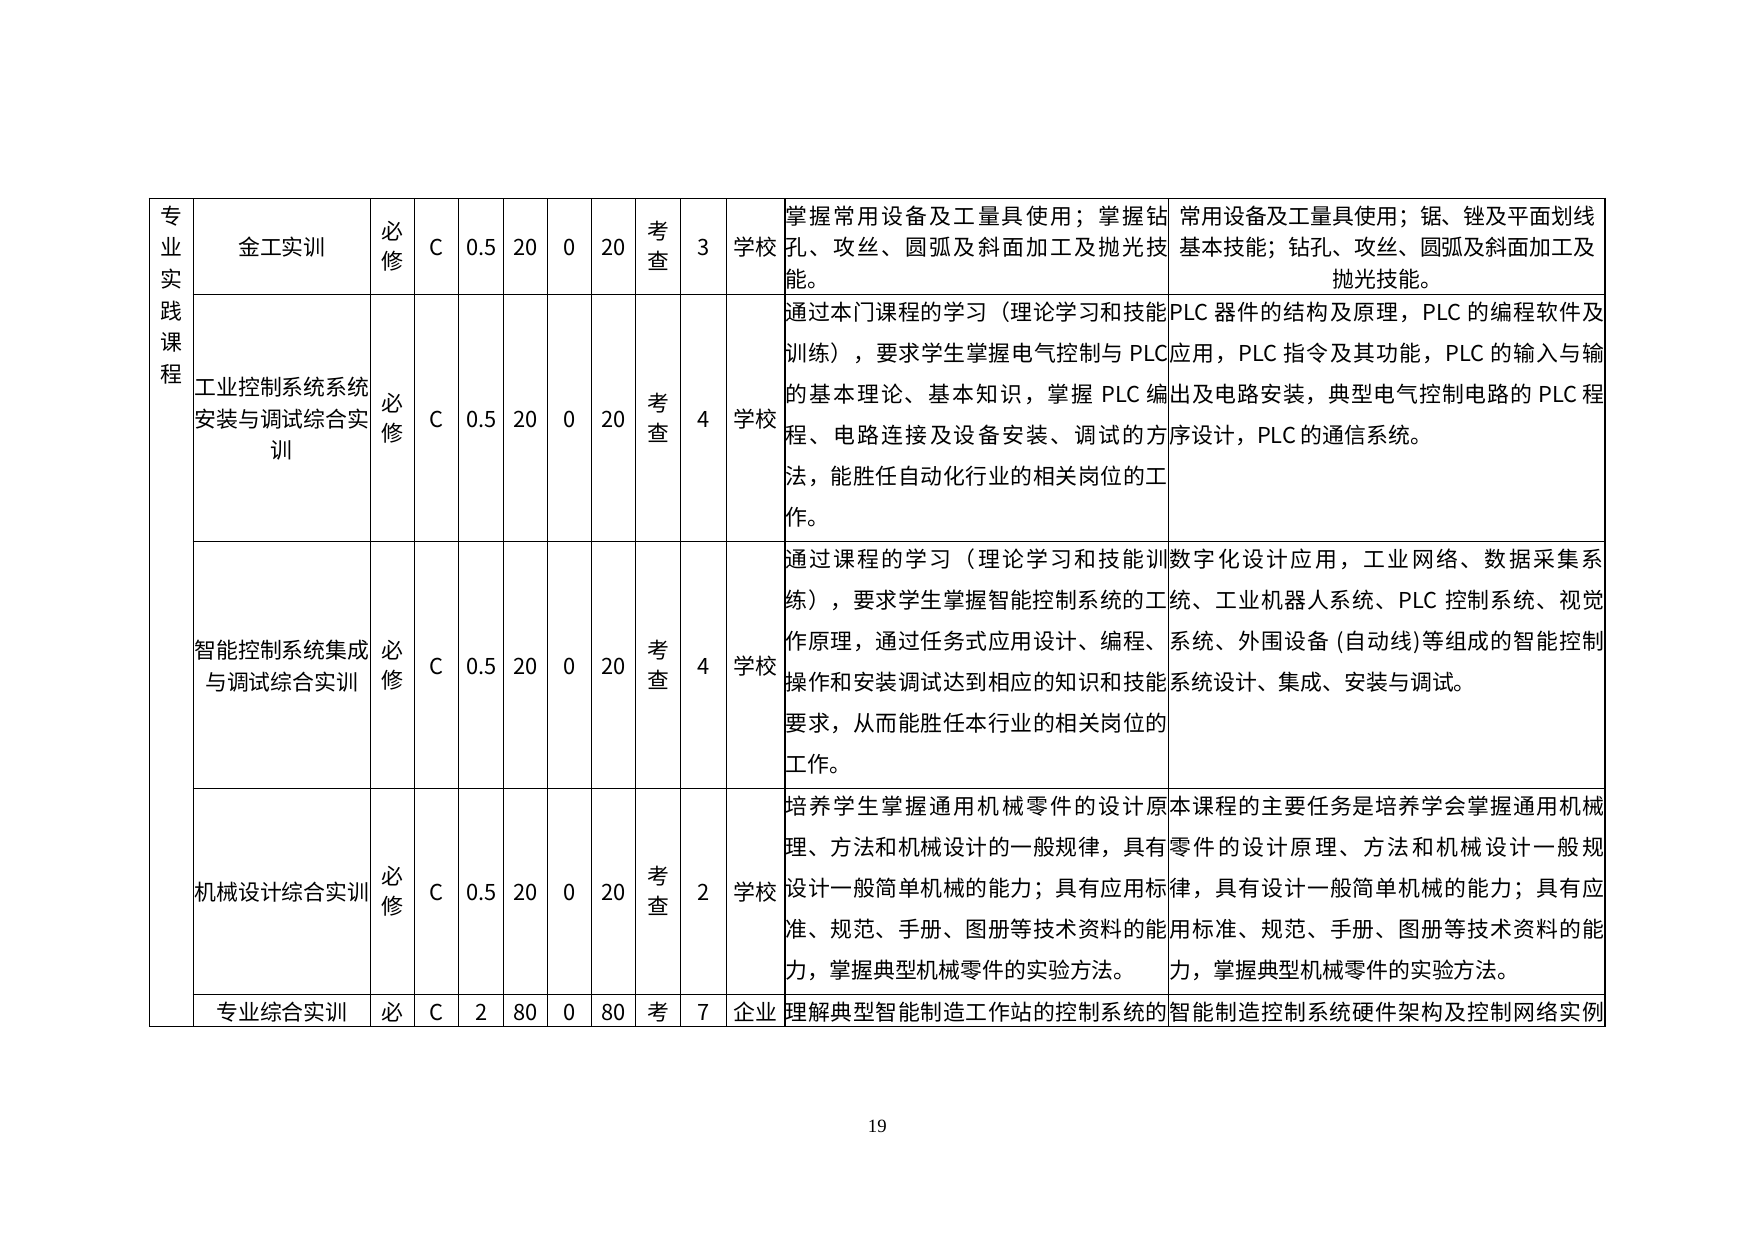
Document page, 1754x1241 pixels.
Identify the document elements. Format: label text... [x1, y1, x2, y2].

table_cell 掌握常用设备及工量具使用；掌握钻孔、攻丝、圆弧及斜面加工及抛光技能。 [786, 199, 1168, 294]
table_cell 80 [504, 995, 547, 1026]
table_cell C [415, 295, 458, 541]
table_cell 2 [681, 789, 726, 993]
table_cell 考查 [636, 295, 680, 541]
table_cell 常用设备及工量具使用；锯、锉及平面划线基本技能；钻孔、攻丝、圆弧及斜面加工及抛光技能。 [1169, 199, 1604, 294]
table_cell 考查 [636, 542, 680, 788]
table_cell 必修 [371, 199, 414, 294]
table_cell 必修 [371, 542, 414, 788]
table_cell 20 [592, 295, 635, 541]
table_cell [786, 995, 1168, 1026]
table_cell C [415, 995, 458, 1026]
table_cell 智能控制系统集成与调试综合实训 [194, 542, 370, 788]
table_cell PLC器件的结构及原理，PLC的编程软件及应用，PLC指令及其功能，PLC的输入与输出及电路安装，典型电气控制电路的PLC程序设计，PLC的通信系统。 [1169, 295, 1604, 541]
table_cell 考查 [636, 199, 680, 294]
table_cell 20 [504, 789, 547, 993]
table_cell 0.5 [459, 789, 503, 993]
table_cell 培养学生掌握通用机械零件的设计原理、方法和机械设计的一般规律，具有设计一般简单机械的能力；具有应用标准、规范、手册、图册等技术资料的能力，掌握典型机械零件的实验方法。 [786, 789, 1168, 993]
table_cell 企业 [727, 995, 784, 1026]
table_cell 0 [548, 542, 591, 788]
table_cell 3 [681, 199, 726, 294]
table_cell 考查 [636, 789, 680, 993]
table_cell 工业控制系统系统安装与调试综合实训 [194, 295, 370, 541]
table_cell 本课程的主要任务是培养学会掌握通用机械零件的设计原理、方法和机械设计一般规律，具有设计一般简单机械的能力；具有应用标准、规范、手册、图册等技术资料的能力，掌握典型机械零件的实验方法。 [1169, 789, 1604, 993]
table_cell 4 [681, 542, 726, 788]
table_cell C [415, 542, 458, 788]
table_cell C [415, 199, 458, 294]
table_cell 机械设计综合实训 [194, 789, 370, 993]
table_cell 数字化设计应用，工业网络、数据采集系统、工业机器人系统、PLC 控制系统、视觉系统、外围设备 (自动线)等组成的智能控制系统设计、集成、安装与调试。 [1169, 542, 1604, 788]
table_cell 20 [504, 295, 547, 541]
table_cell C [415, 789, 458, 993]
table_cell 0.5 [459, 199, 503, 294]
table_cell 80 [592, 995, 635, 1026]
table_cell 学校 [727, 542, 784, 788]
table_cell 通过本门课程的学习（理论学习和技能训练），要求学生掌握电气控制与PLC的基本理论、基本知识，掌握PLC编程、电路连接及设备安装、调试的方法，能胜任自动化行业的相关岗位的工作。 [786, 295, 1168, 541]
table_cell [1169, 995, 1604, 1026]
table_cell 20 [504, 542, 547, 788]
table_cell 学校 [727, 789, 784, 993]
table_cell 考查 [636, 995, 680, 1026]
table_cell 20 [504, 199, 547, 294]
table_cell 20 [592, 199, 635, 294]
table_cell 学校 [727, 295, 784, 541]
table_cell 2 [459, 995, 503, 1026]
table_cell 学校 [727, 199, 784, 294]
table_cell 必修 [371, 295, 414, 541]
table_cell 必修 [371, 789, 414, 993]
table_cell 0.5 [459, 295, 503, 541]
table_cell 0 [548, 199, 591, 294]
table_cell 4 [681, 295, 726, 541]
table_cell 20 [592, 542, 635, 788]
table_cell 0 [548, 789, 591, 993]
table_cell 通过课程的学习（理论学习和技能训练），要求学生掌握智能控制系统的工作原理，通过任务式应用设计、编程、操作和安装调试达到相应的知识和技能要求，从而能胜任本行业的相关岗位的工作。 [786, 542, 1168, 788]
table_cell 专业实践课程 [150, 199, 193, 1026]
table_cell 专业综合实训 [194, 995, 370, 1026]
table_cell 20 [592, 789, 635, 993]
table_cell 7 [681, 995, 726, 1026]
table_cell 金工实训 [194, 199, 370, 294]
table_cell 0 [548, 295, 591, 541]
table_cell 0.5 [459, 542, 503, 788]
table_cell 必修 [371, 995, 414, 1026]
table_cell 0 [548, 995, 591, 1026]
